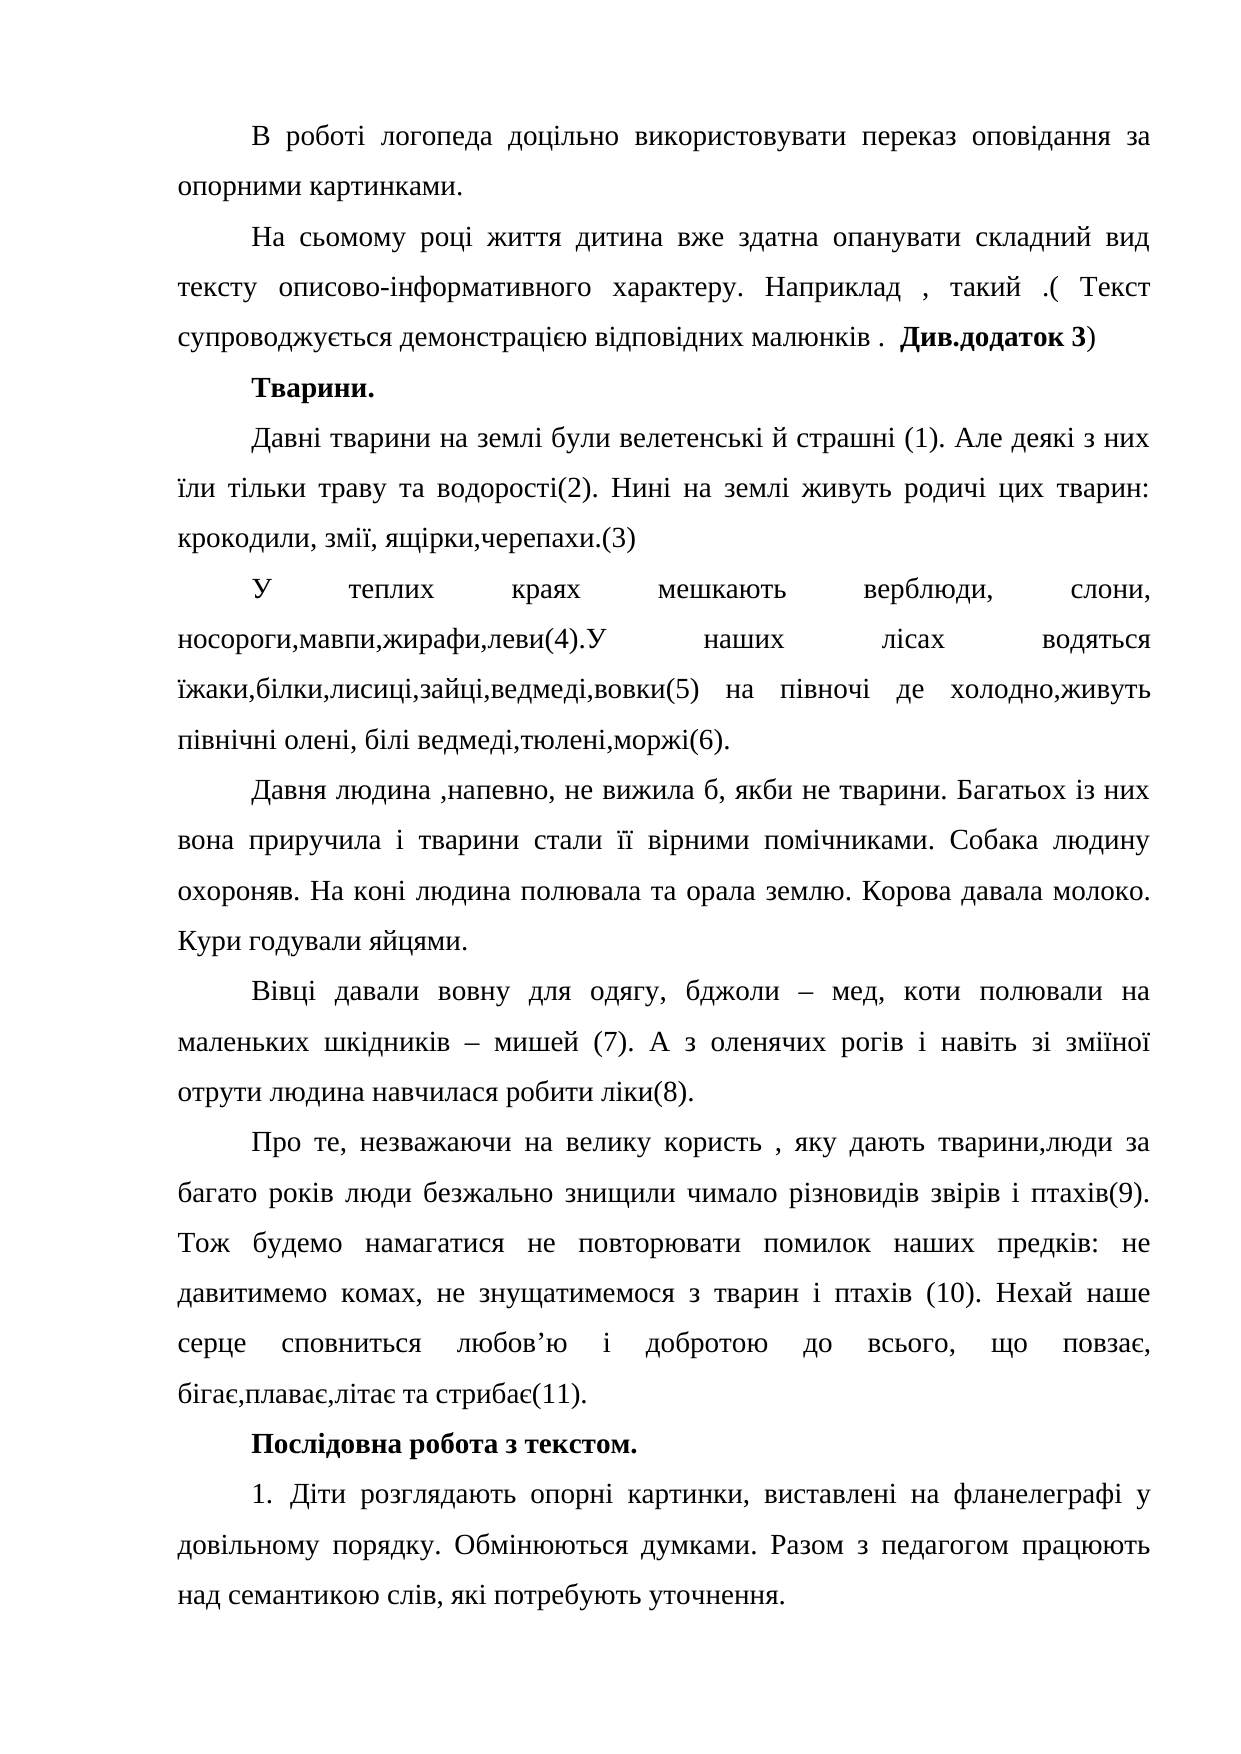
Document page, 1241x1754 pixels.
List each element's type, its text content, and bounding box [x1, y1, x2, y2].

text В роботі логопеда доцільно використовувати переказ оповідання за опорними картинками. [177, 118, 1152, 202]
text Послідовна робота з текстом. [177, 1426, 1152, 1460]
list Діти розглядають опорні картинки, виставлені на фланелеграфі у довільному порядку. Обмінюються думками. Разом з педагогом працюють над семантикою слів, які потребують уточнення. [177, 1477, 1152, 1611]
text Про те, незважаючи на велику користь , яку дають тварини,люди за багато років люди безжально знищили чимало різновидів звірів і птахів(9). Тож будемо намагатися не повторювати помилок наших предків: не давитимемо комах, не знущатимемося з тварин і птахів (10). Нехай наше серце сповниться любов’ю і добротою до всього, що повзає, бігає,плаває,літає та стрибає(11). [177, 1124, 1152, 1409]
text Тварини. [177, 370, 1152, 403]
text На сьомому році життя дитина вже здатна опанувати складний вид тексту описово-інформативного характеру. Наприклад , такий .( Текст супроводжується демонстрацією відповідних малюнків . Див.додаток 3) [177, 219, 1152, 353]
text Давні тварини на землі були велетенські й страшні (1). Але деякі з них їли тільки траву та водорості(2). Нині на землі живуть родичі цих тварин: крокодили, змії, ящірки,черепахи.(3) [177, 420, 1152, 554]
text У теплих краях мешкають верблюди, слони, носороги,мавпи,жирафи,леви(4).У наших лісах водяться їжаки,білки,лисиці,зайці,ведмеді,вовки(5) на півночі де холодно,живуть північні олені, білі ведмеді,тюлені,моржі(6). [177, 571, 1152, 755]
text Давня людина ,напевно, не вижила б, якби не тварини. Багатьох із них вона приручила і тварини стали її вірними помічниками. Собака людину охороняв. На коні людина полювала та орала землю. Корова давала молоко. Кури годували яйцями. [177, 772, 1152, 957]
text Вівці давали вовну для одягу, бджоли – мед, коти полювали на маленьких шкідників – мишей (7). А з оленячих рогів і навіть зі зміїної отрути людина навчилася робити ліки(8). [177, 973, 1152, 1108]
